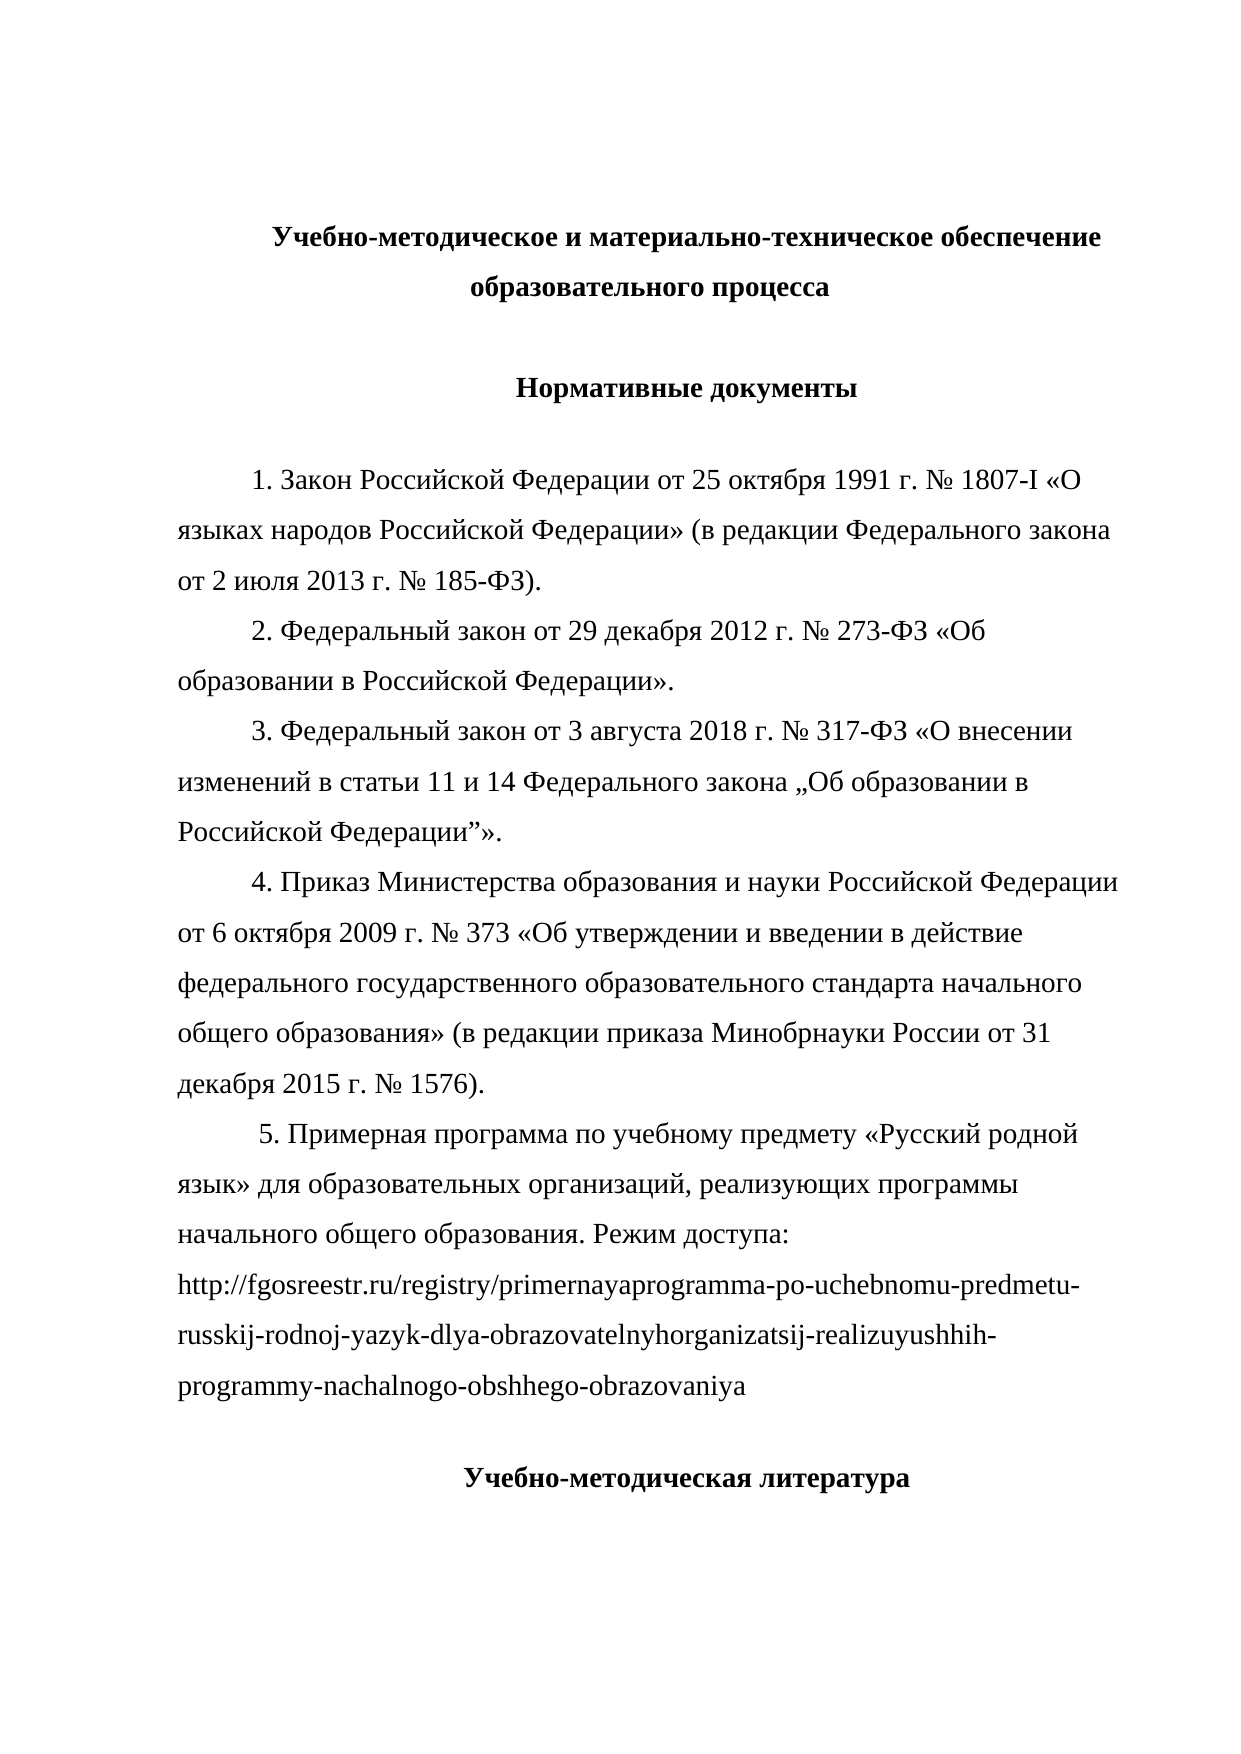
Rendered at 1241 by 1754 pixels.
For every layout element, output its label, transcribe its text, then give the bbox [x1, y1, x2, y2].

text Учебно-методическое и материально-техническое обеспечение образовательного процесса [177, 219, 1122, 303]
text 1. Закон Российской Федерации от 25 октября 1991 г. № 1807-I «О языках народов Российской Федерации» (в редакции Федерального закона от 2 июля 2013 г. № 185-ФЗ). [177, 462, 1122, 596]
text Учебно-методическая литература [177, 1460, 1122, 1493]
text Нормативные документы [177, 370, 1122, 403]
text 3. Федеральный закон от 3 августа 2018 г. № 317-ФЗ «О внесении изменений в статьи 11 и 14 Федерального закона „Об образовании в Российской Федерацииˮ». [177, 713, 1122, 848]
text 4. Приказ Министерства образования и науки Российской Федерации от 6 октября 2009 г. № 373 «Об утверждении и введении в действие федерального государственного образовательного стандарта начального общего образования» (в редакции приказа Минобрнауки России от 31 декабря 2015 г. № 1576). [177, 864, 1122, 1099]
text 2. Федеральный закон от 29 декабря 2012 г. № 273-ФЗ «Об образовании в Российской Федерации». [177, 613, 1122, 697]
text 5. Примерная программа по учебному предмету «Русский родной язык» для образовательных организаций, реализующих программы начального общего образования. Режим доступа: http://fgosreestr.ru/registry/primernayaprogramma-po-uchebnomu-predmetu-russkij-rodnoj-yazyk-dlya-obrazovatelnyhorganizatsij-realizuyushhih-programmy-nachalnogo-obshhego-obrazovaniya [177, 1116, 1122, 1401]
